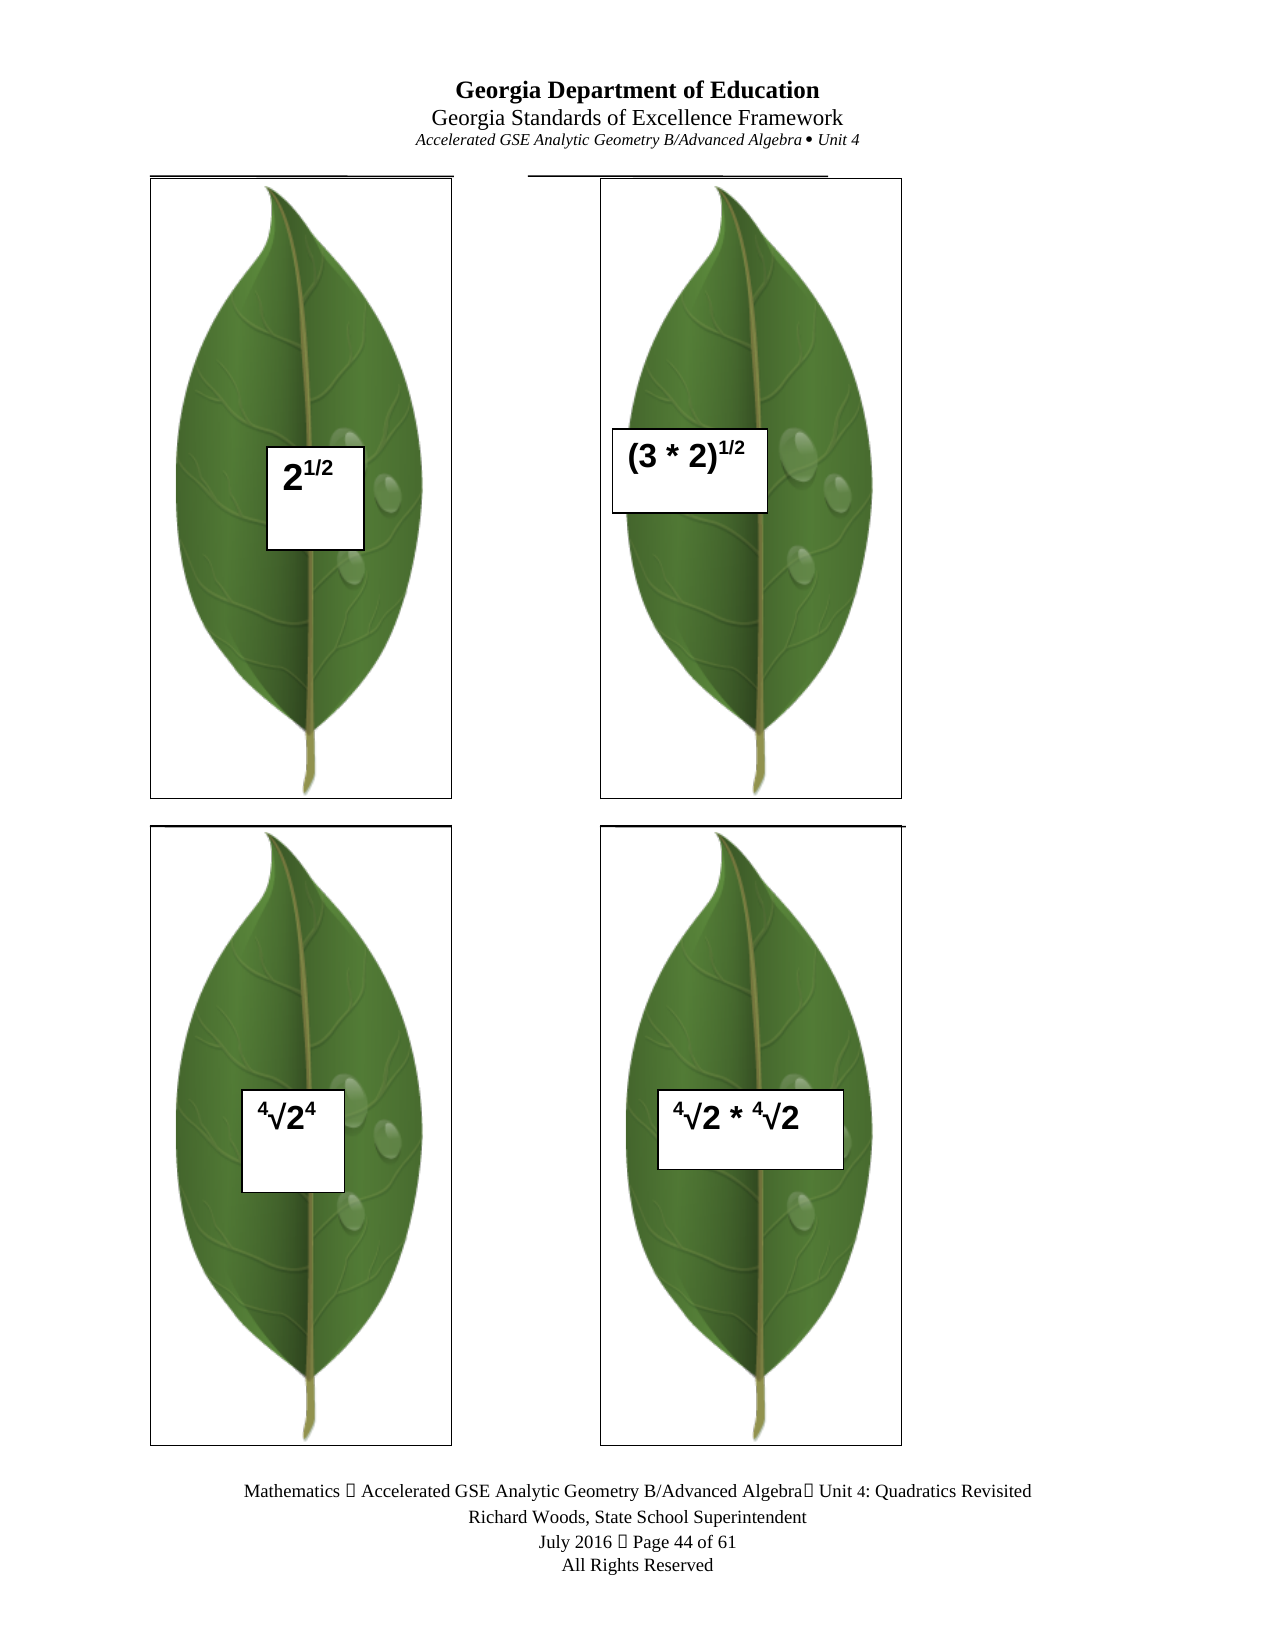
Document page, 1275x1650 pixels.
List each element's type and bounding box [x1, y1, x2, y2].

picture [151, 828, 451, 1445]
picture [151, 179, 451, 798]
picture [601, 828, 901, 1445]
picture [601, 179, 901, 798]
